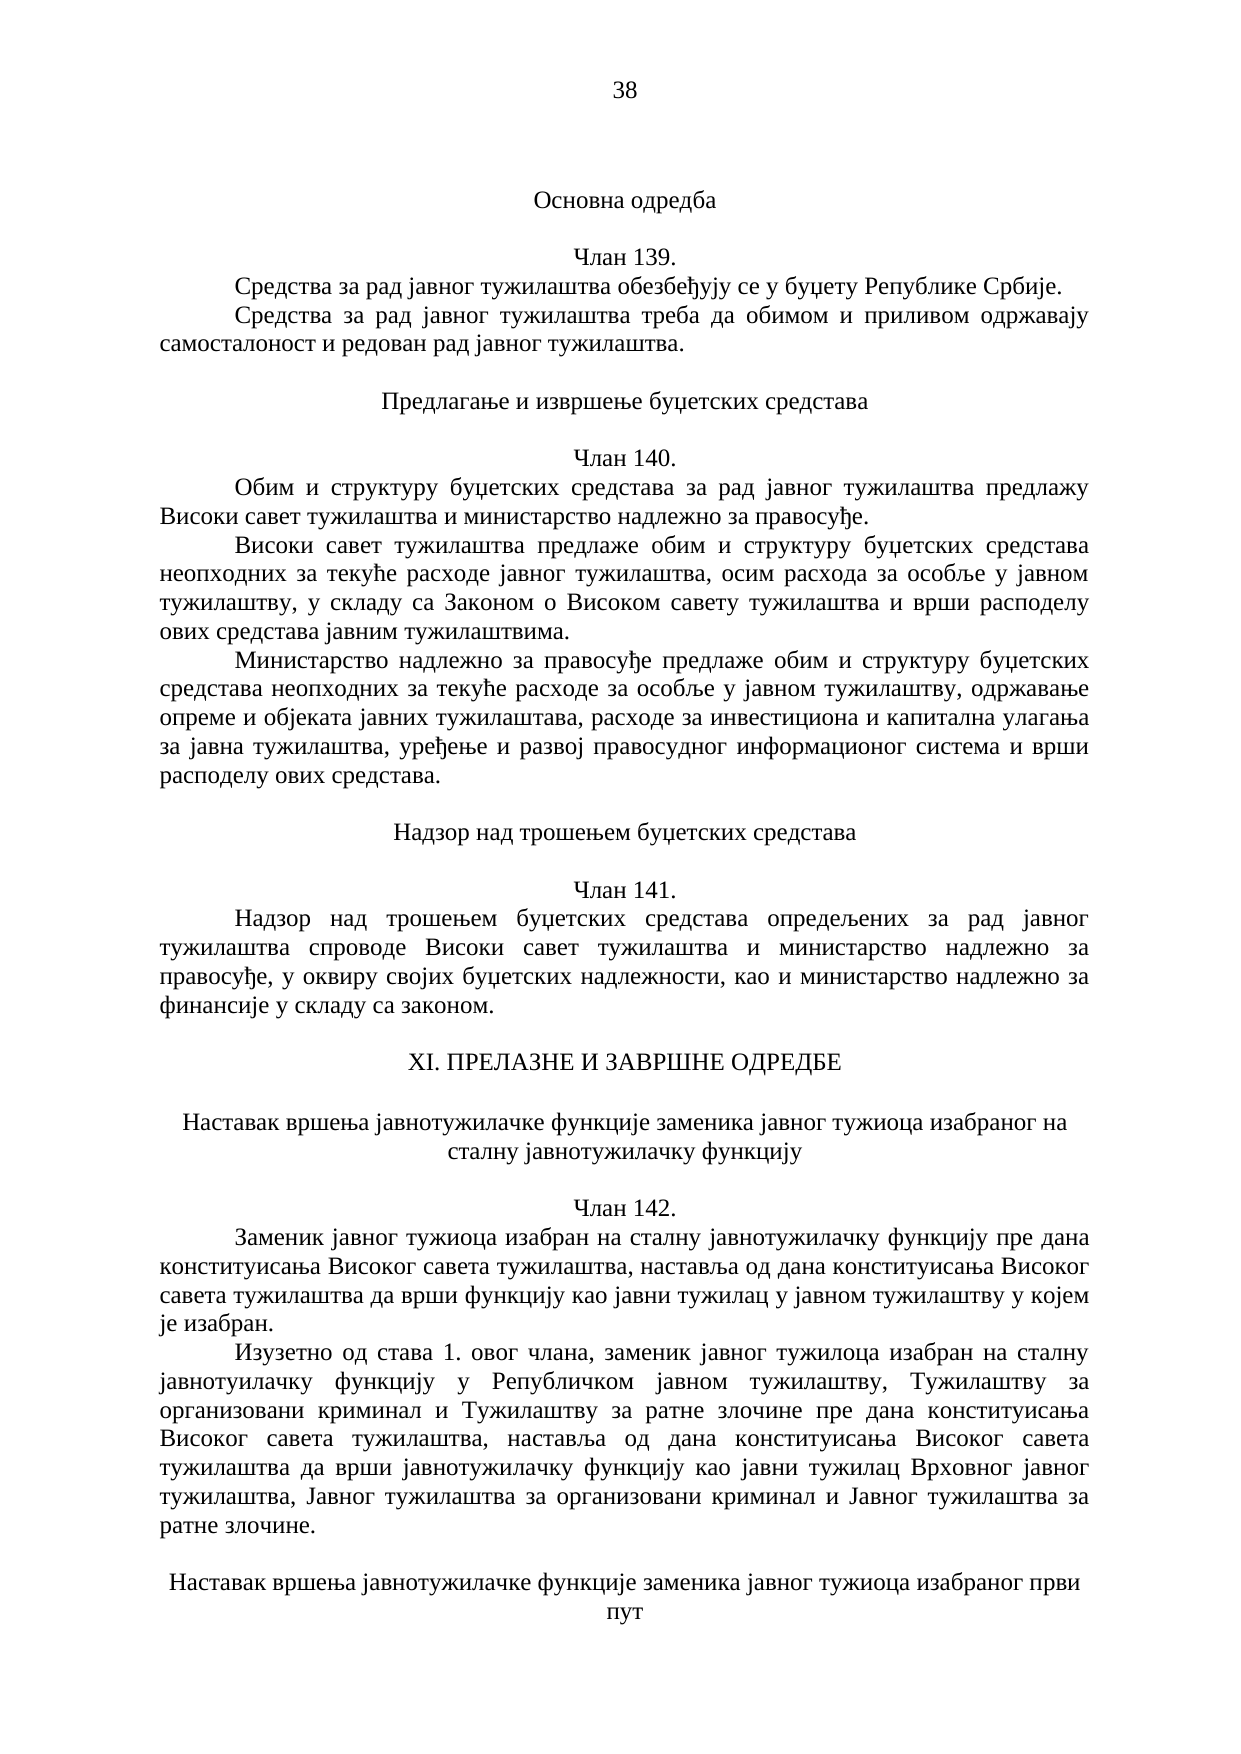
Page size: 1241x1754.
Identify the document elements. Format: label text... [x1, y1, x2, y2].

text Средства за рад јавног тужилаштва обезбеђују се у буџету Републике Србије. [159, 271, 1090, 300]
text Надзор над трошењем буџетских средстава [159, 817, 1090, 846]
text Надзор над трошењем буџетских средстава опредељених за рад јавног тужилаштва спроводе Високи савет тужилаштва и министарство надлежно за правосуђе, у оквиру својих буџетских надлежности, као и министарство надлежно за финансије у складу са законом. [159, 903, 1090, 1018]
text Члан 139. [159, 242, 1090, 271]
text Предлагање и извршење буџетских средстава [159, 386, 1090, 415]
text Обим и структуру буџетских средстава за рад јавног тужилаштва предлажу Високи савет тужилаштва и министарство надлежно за правосуђе. [159, 472, 1090, 530]
text Основна одредба [159, 185, 1090, 213]
text Заменик јавног тужиоца изабран на сталну јавнотужилачку функцију пре дана конституисања Високог савета тужилаштва, наставља од дана конституисања Високог савета тужилаштва да врши функцију као јавни тужилац у јавном тужилаштву у којем је изабран. [159, 1222, 1090, 1337]
text Члан 142. [159, 1193, 1090, 1222]
text Наставак вршења јавнотужилачке функције заменика јавног тужиоца изабраног на сталну јавнотужилачку функцију [159, 1107, 1090, 1165]
text Члан 141. [159, 875, 1090, 903]
text Министарство надлежно за правосуђе предлаже обим и структуру буџетских средстава неопходних за текуће расходе за особље у јавном тужилаштву, одржавање опреме и објеката јавних тужилаштава, расходе за инвестициона и капитална улагања за јавна тужилаштва, уређење и развој правосудног информационог система и врши расподелу ових средстава. [159, 645, 1090, 788]
text Члан 140. [159, 443, 1090, 472]
text Наставак вршења јавнотужилачке функције заменика јавног тужиоца изабраног први пут [159, 1567, 1090, 1625]
text Високи савет тужилаштва предлаже обим и структуру буџетских средстава неопходних за текуће расходе јавног тужилаштва, осим расхода за особље у јавном тужилаштву, у складу са Законом о Високом савету тужилаштва и врши расподелу ових средстава јавним тужилаштвима. [159, 530, 1090, 645]
text Средства за рад јавног тужилаштва треба да обимом и приливом одржавају самосталоност и редован рад јавног тужилаштва. [159, 300, 1090, 357]
text XI. ПРЕЛАЗНЕ И ЗАВРШНЕ ОДРЕДБЕ [159, 1047, 1090, 1076]
text Изузетно од става 1. овог члана, заменик јавног тужилоца изабран на сталну јавнотуилачку функцију у Републичком јавном тужилаштву, Тужилаштву за организовани криминал и Тужилаштву за ратне злочине пре дана конституисања Високог савета тужилаштва, наставља од дана конституисања Високог савета тужилаштва да врши јавнотужилачку функцију као јавни тужилац Врховног јавног тужилаштва, Јавног тужилаштва за организовани криминал и Јавног тужилаштва за ратне злочине. [159, 1337, 1090, 1538]
